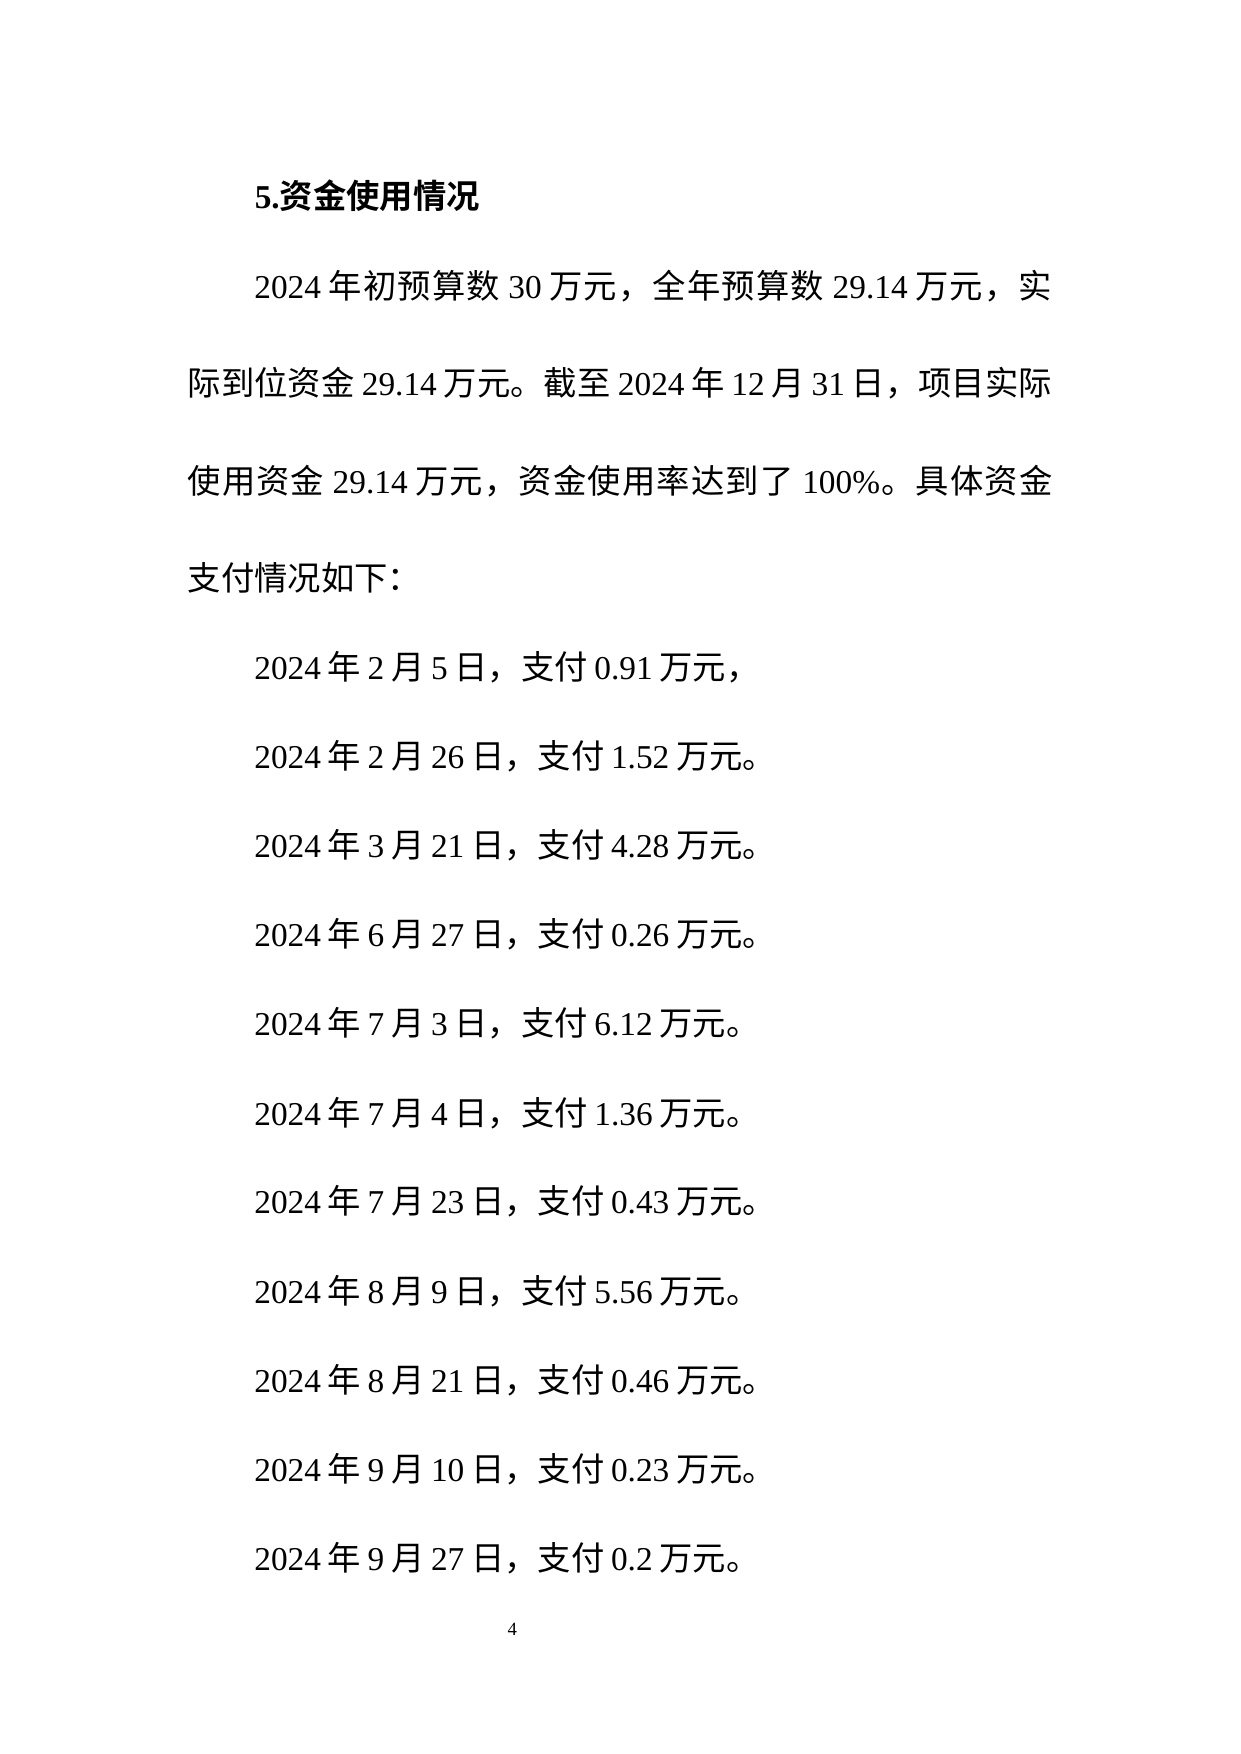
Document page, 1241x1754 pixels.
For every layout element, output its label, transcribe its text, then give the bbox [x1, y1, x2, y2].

text 5.资金使用情况 [187, 162, 1053, 227]
text 2024年2月5日，支付0.91万元， [187, 633, 1053, 698]
text 2024年3月21日，支付4.28万元。 [187, 811, 1053, 876]
text 2024年7月4日，支付1.36万元。 [187, 1078, 1053, 1143]
text 2024年8月21日，支付0.46万元。 [187, 1345, 1053, 1410]
text 2024年7月23日，支付0.43万元。 [187, 1167, 1053, 1232]
text 2024年6月27日，支付0.26万元。 [187, 900, 1053, 965]
text 2024年9月10日，支付0.23万元。 [187, 1434, 1053, 1499]
text 2024年9月27日，支付0.2万元。 [187, 1523, 1053, 1588]
text 2024年8月9日，支付5.56万元。 [187, 1256, 1053, 1321]
text 2024年7月3日，支付6.12万元。 [187, 989, 1053, 1054]
text 2024年初预算数30万元，全年预算数29.14万元，实际到位资金29.14万元。截至2024年12月31日，项目实际使用资金29.14万元，资金使用率达到了100%。具体资金支付情况如下： [187, 251, 1053, 608]
text 2024年2月26日，支付1.52万元。 [187, 722, 1053, 787]
